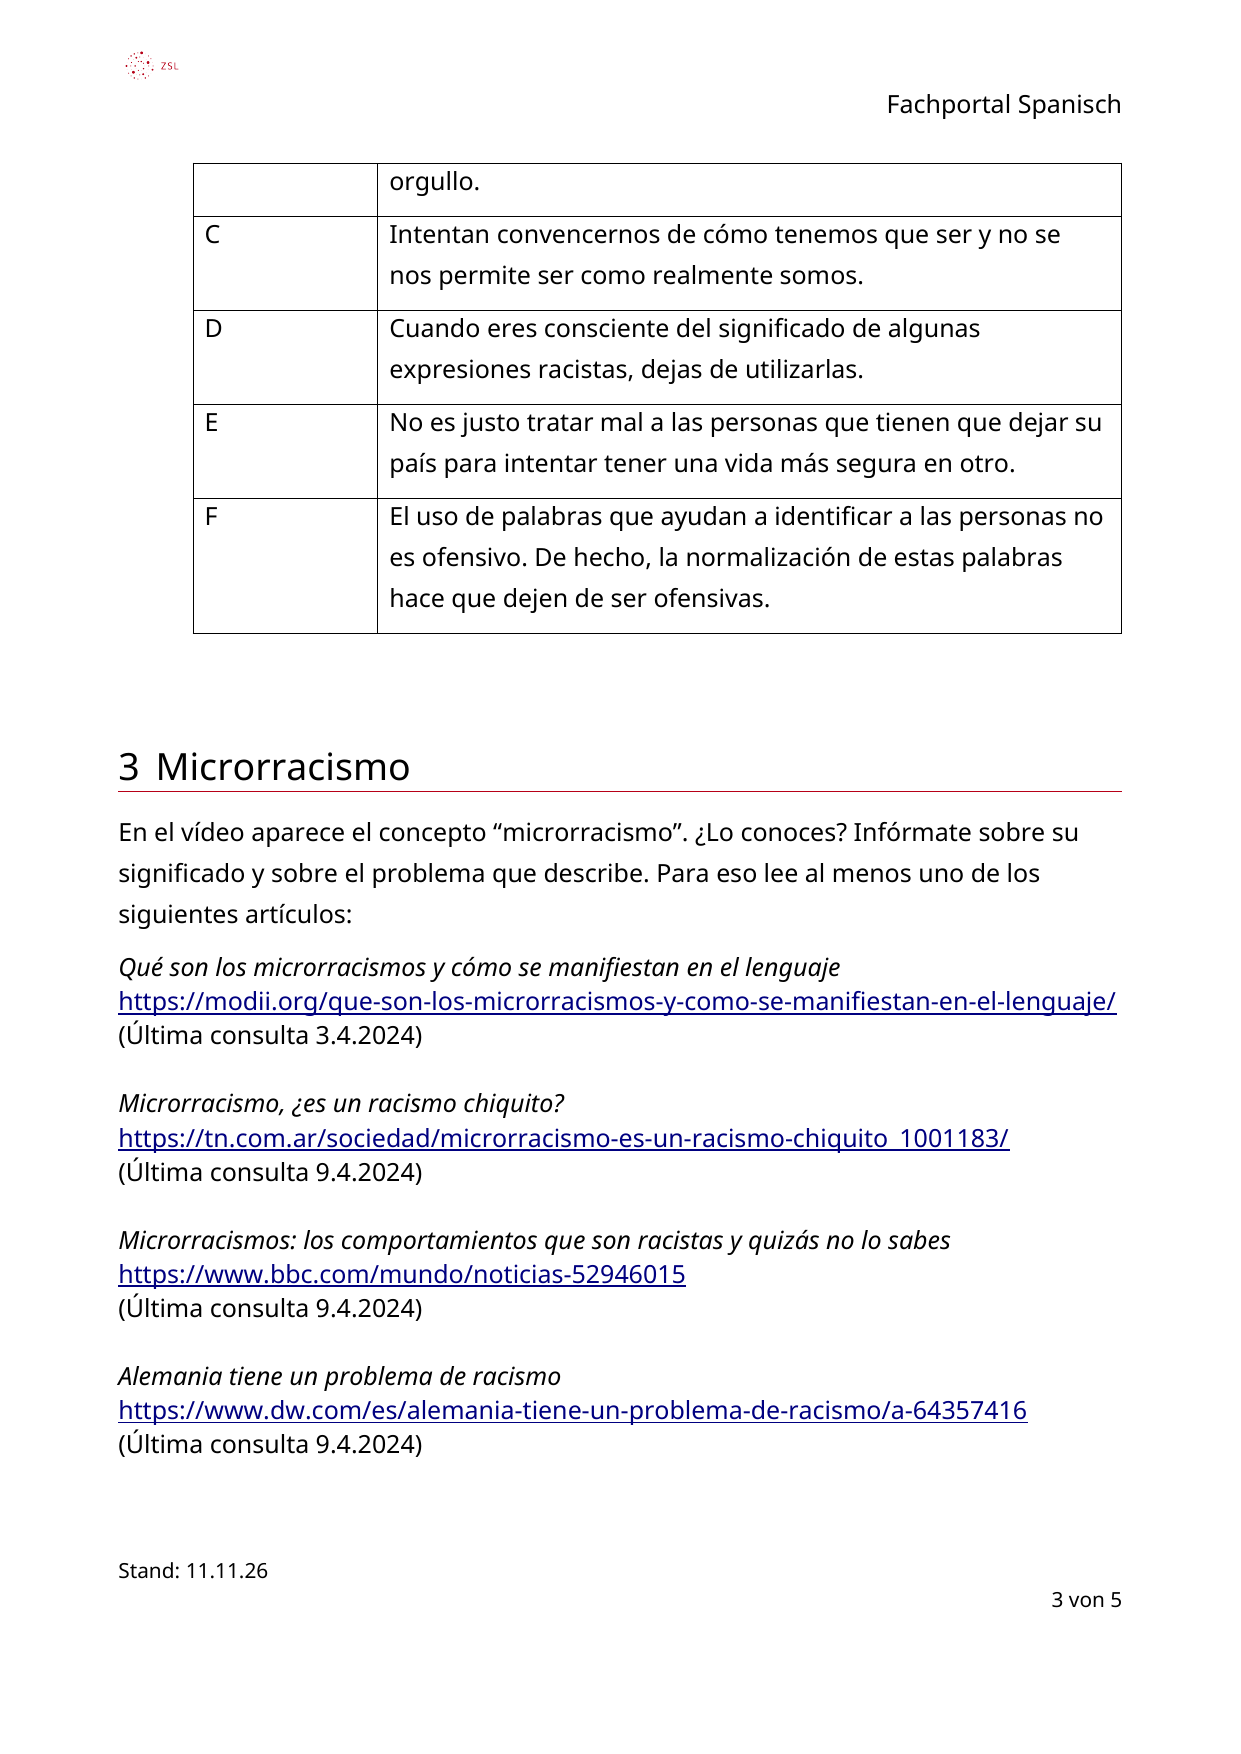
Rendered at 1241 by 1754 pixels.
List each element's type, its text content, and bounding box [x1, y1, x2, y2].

subtitle Microrracismo [118, 740, 1122, 791]
table_cell D [194, 311, 377, 404]
table_cell Cuando eres consciente del significado de algunas expresiones racistas, dejas de utilizarlas. [378, 311, 1121, 404]
text (Última consulta 9.4.2024) [118, 1154, 1122, 1188]
text Alemania tiene un problema de racismo [118, 1359, 1122, 1393]
text Qué son los microrracismos y cómo se manifiestan en el lenguaje [118, 950, 1122, 984]
text https://www.bbc.com/mundo/noticias-52946015 [118, 1256, 1122, 1291]
text https://tn.com.ar/sociedad/microrracismo-es-un-racismo-chiquito_1001183/ [118, 1120, 1122, 1154]
text Microrracismo, ¿es un racismo chiquito? [118, 1086, 1122, 1120]
text (Última consulta 3.4.2024) [118, 1018, 1122, 1052]
picture [118, 44, 186, 87]
table_cell No es justo tratar mal a las personas que tienen que dejar su país para intentar tener una vida más segura en otro. [378, 405, 1121, 498]
text (Última consulta 9.4.2024) [118, 1427, 1122, 1461]
table_cell El uso de palabras que ayudan a identificar a las personas no es ofensivo. De hecho, la normalización de estas palabras hace que dejen de ser ofensivas. [378, 499, 1121, 633]
text https://www.dw.com/es/alemania-tiene-un-problema-de-racismo/a-64357416 [118, 1393, 1122, 1427]
table_cell E [194, 405, 377, 498]
table_cell C [194, 217, 377, 310]
table_cell Intentan convencernos de cómo tenemos que ser y no se nos permite ser como realmente somos. [378, 217, 1121, 310]
text (Última consulta 9.4.2024) [118, 1291, 1122, 1324]
text https://modii.org/que-son-los-microrracismos-y-como-se-manifiestan-en-el-lenguaje/ [118, 984, 1122, 1018]
table_cell F [194, 499, 377, 633]
text En el vídeo aparece el concepto “microrracismo”. ¿Lo conoces? Infórmate sobre su significado y sobre el problema que describe. Para eso lee al menos uno de los siguientes artículos: [118, 815, 1122, 931]
table_cell B [194, 164, 377, 216]
text Microrracismos: los comportamientos que son racistas y quizás no lo sabes [118, 1222, 1122, 1256]
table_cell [378, 164, 1121, 216]
